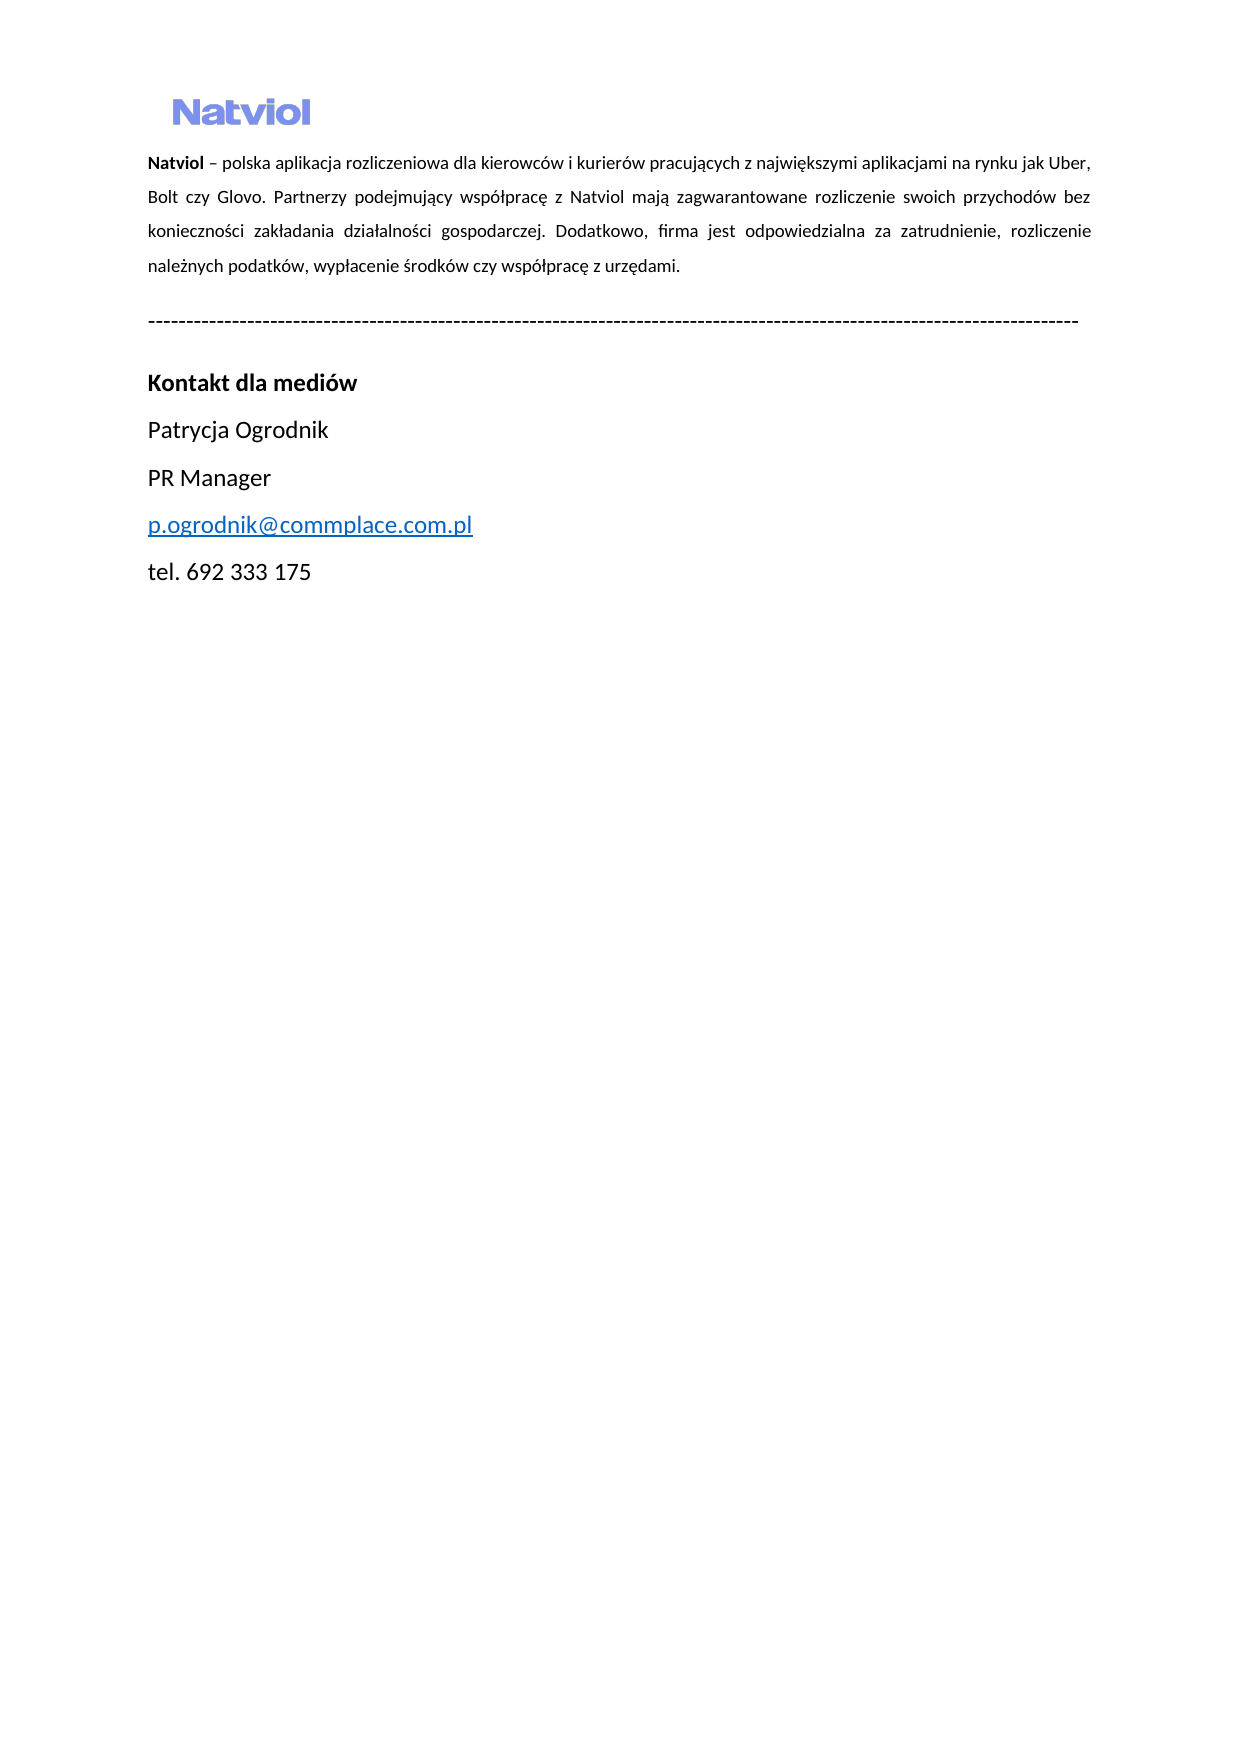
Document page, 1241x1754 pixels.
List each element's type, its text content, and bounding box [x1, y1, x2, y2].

text PR Manager [148, 462, 1093, 492]
text tel. 692 333 175 [148, 556, 1093, 587]
text Natviol – polska aplikacja rozliczeniowa dla kierowców i kurierów pracujących z największymi aplikacjami na rynku jak Uber, Bolt czy Glovo. Partnerzy podejmujący współpracę z Natviol mają zagwarantowane rozliczenie swoich przychodów bez konieczności zakładania działalności gospodarczej. Dodatkowo, firma jest odpowiedzialna za zatrudnienie, rozliczenie należnych podatków, wypłacenie środków czy współpracę z urzędami. [148, 151, 1093, 277]
text -------------------------------------------------------------------------------------------------------------------------- [148, 305, 1093, 336]
text Patrycja Ogrodnik [148, 414, 1093, 445]
picture [147, 73, 336, 151]
text Kontakt dla mediów [148, 367, 1093, 398]
text p.ogrodnik@commplace.com.pl [148, 509, 1093, 539]
